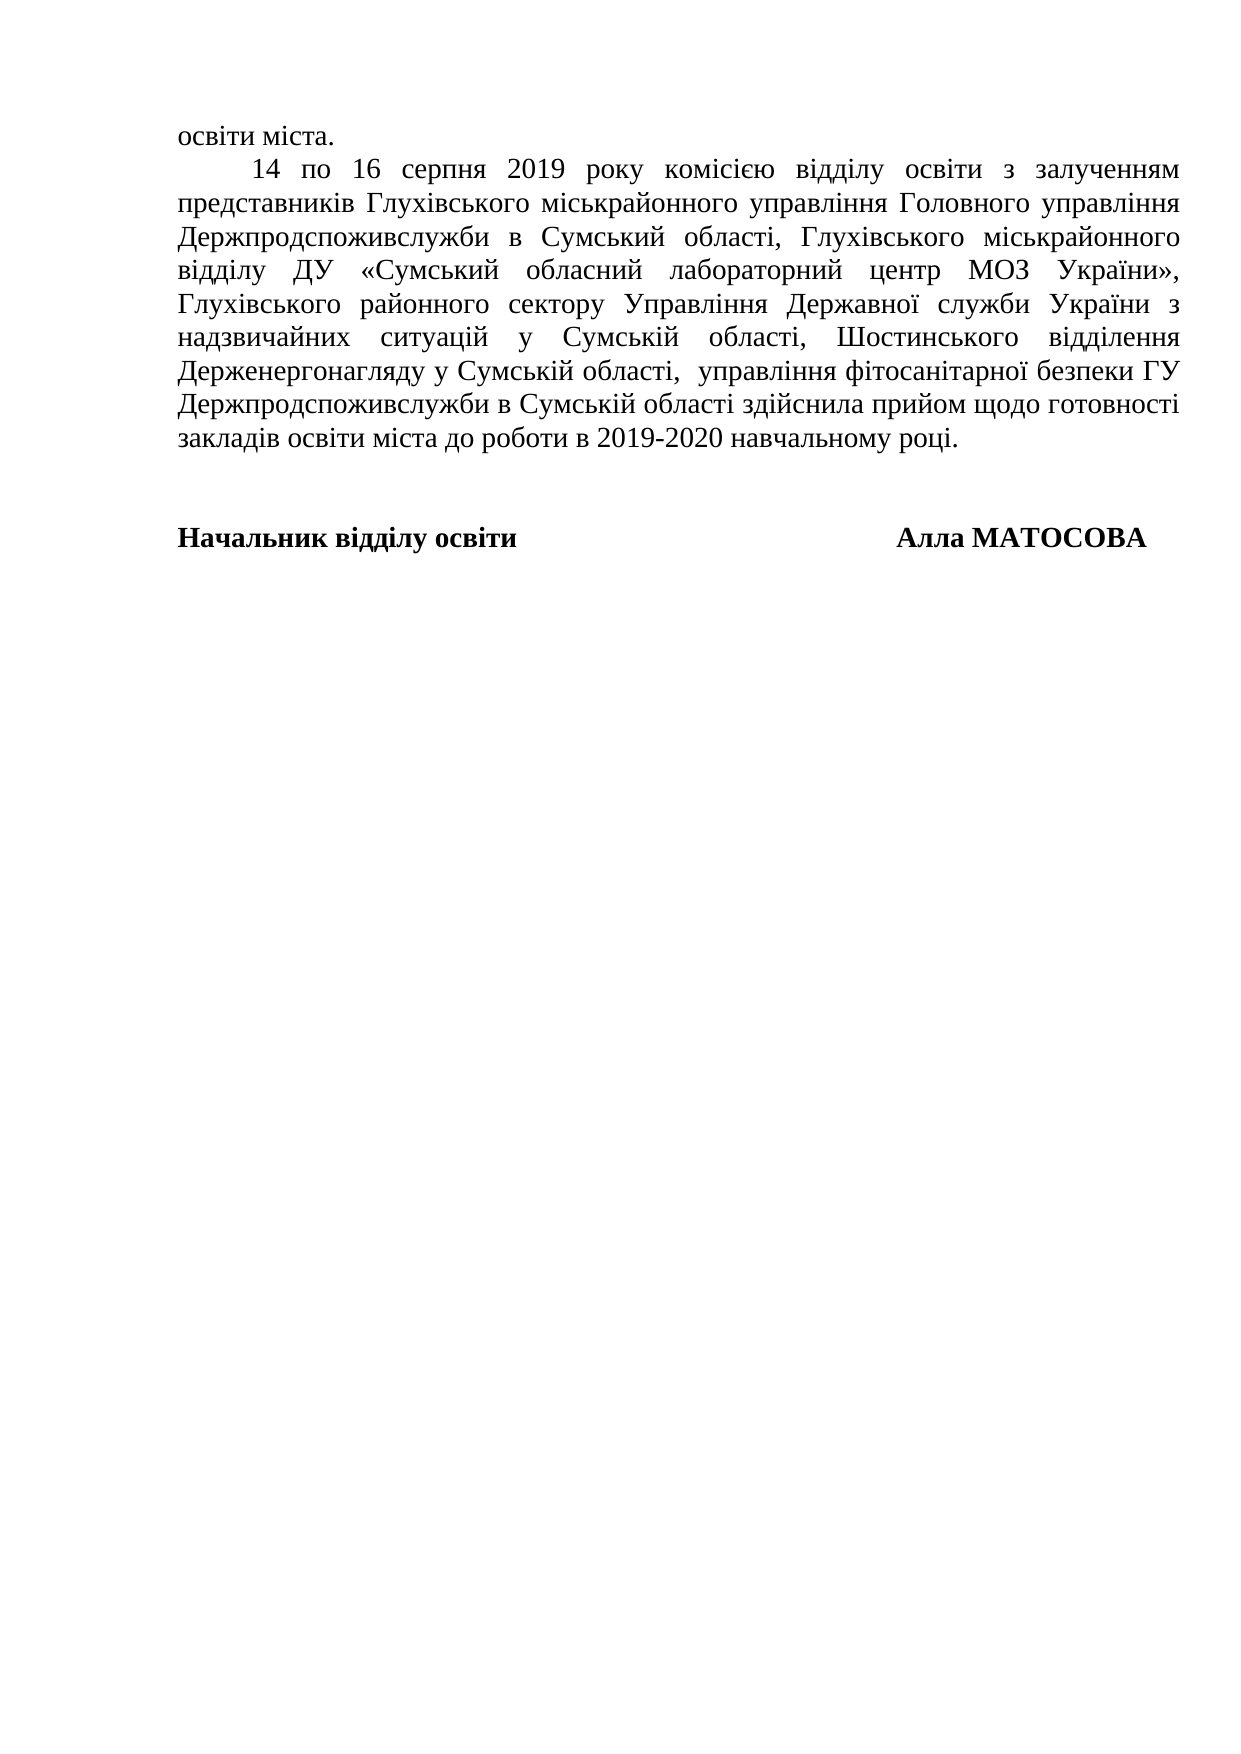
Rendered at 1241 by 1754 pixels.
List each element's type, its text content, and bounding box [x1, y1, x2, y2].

text 14 по 16 серпня 2019 року комісією відділу освіти з залученням представників Глухівського міськрайонного управління Головного управління Держпродспоживслужби в Сумський області, Глухівського міськрайонного відділу ДУ «Сумський обласний лабораторний центр МОЗ України», Глухівського районного сектору Управління Державної служби України з надзвичайних ситуацій у Сумській області, Шостинського відділення Держенергонагляду у Сумській області, управління фітосанітарної безпеки ГУ Держпродспоживслужби в Сумській області здійснила прийом щодо готовності закладів освіти міста до роботи в 2019-2020 навчальному році. [177, 152, 1181, 453]
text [177, 118, 1181, 152]
text Начальник відділу освіти Алла МАТОСОВА [177, 521, 1181, 554]
